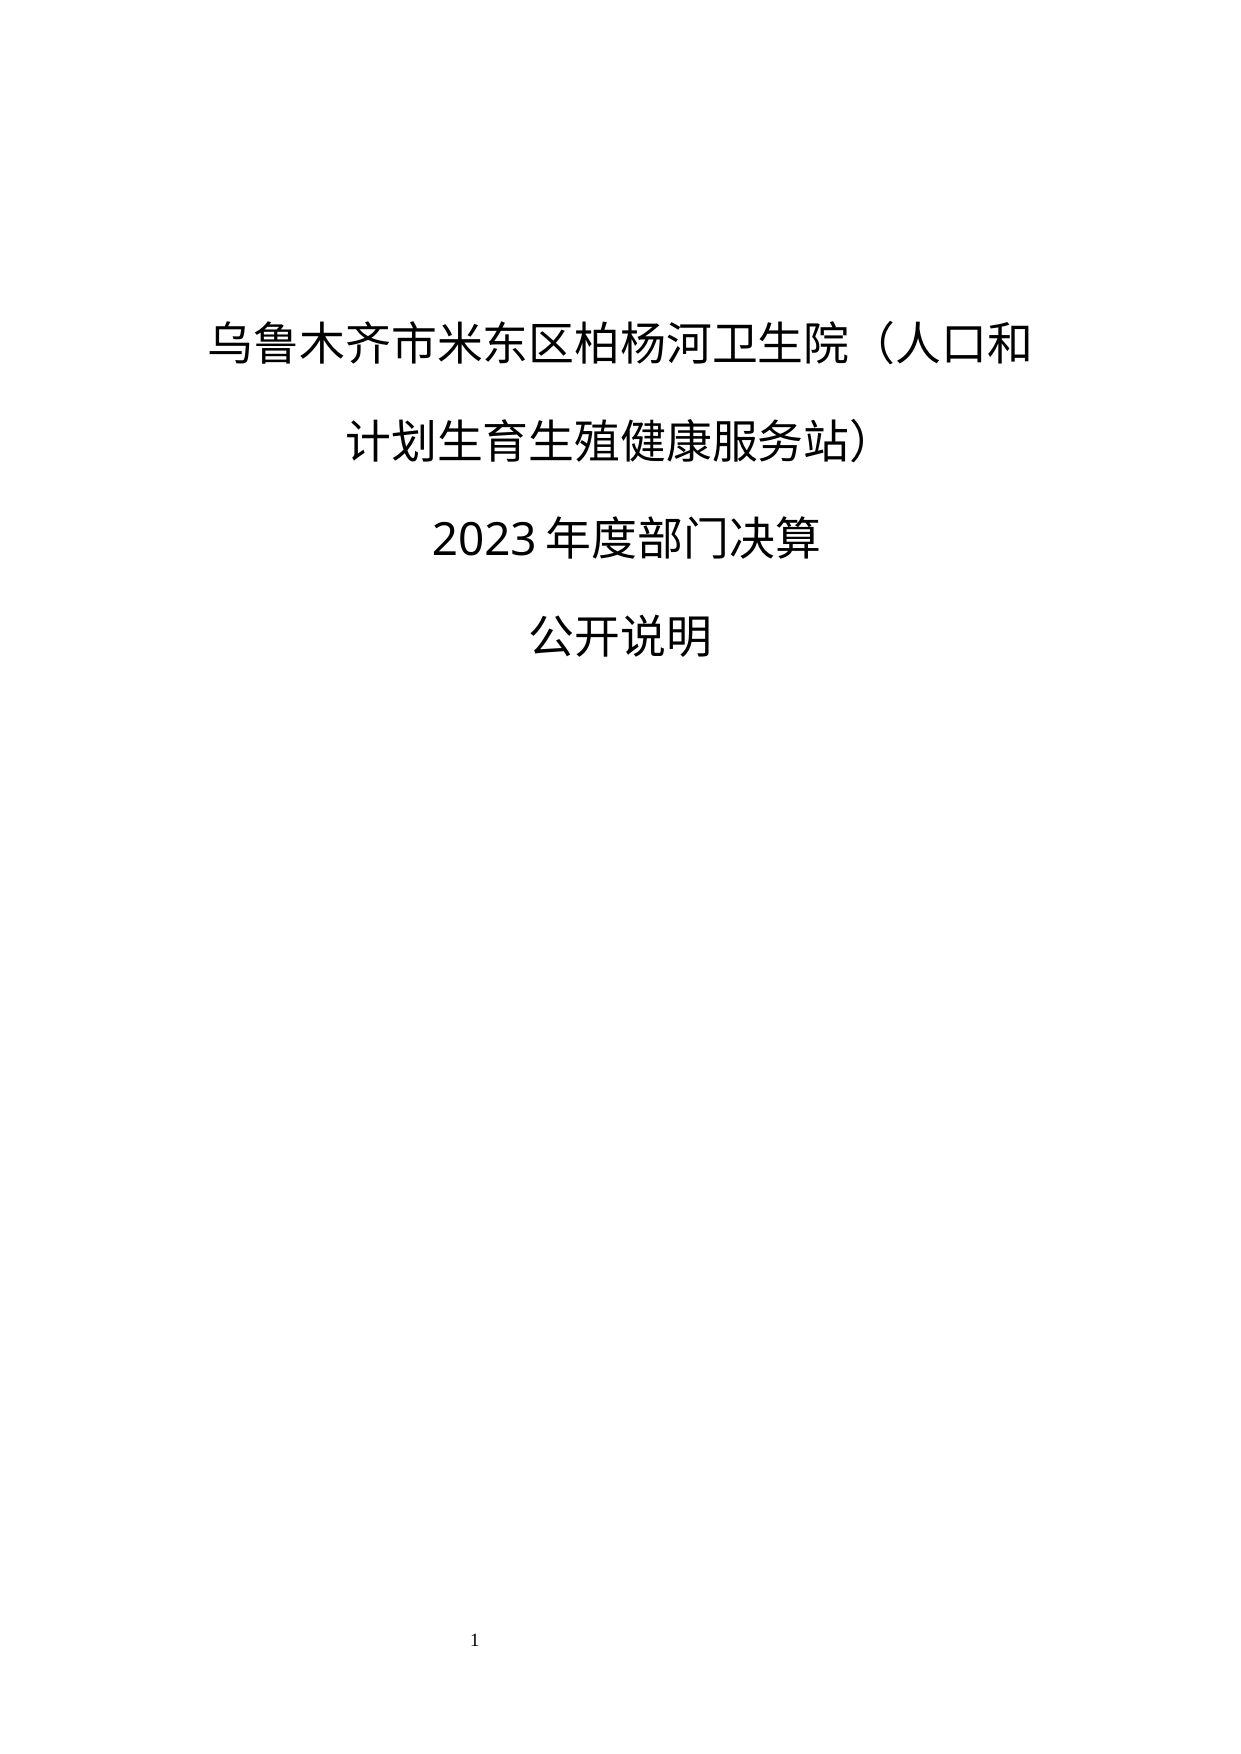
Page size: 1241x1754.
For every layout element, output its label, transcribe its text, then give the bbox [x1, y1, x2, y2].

text 2023年度部门决算 [187, 487, 1053, 584]
text 公开说明 [187, 584, 1053, 682]
text 乌鲁木齐市米东区柏杨河卫生院（人口和计划生育生殖健康服务站） [187, 292, 1053, 487]
